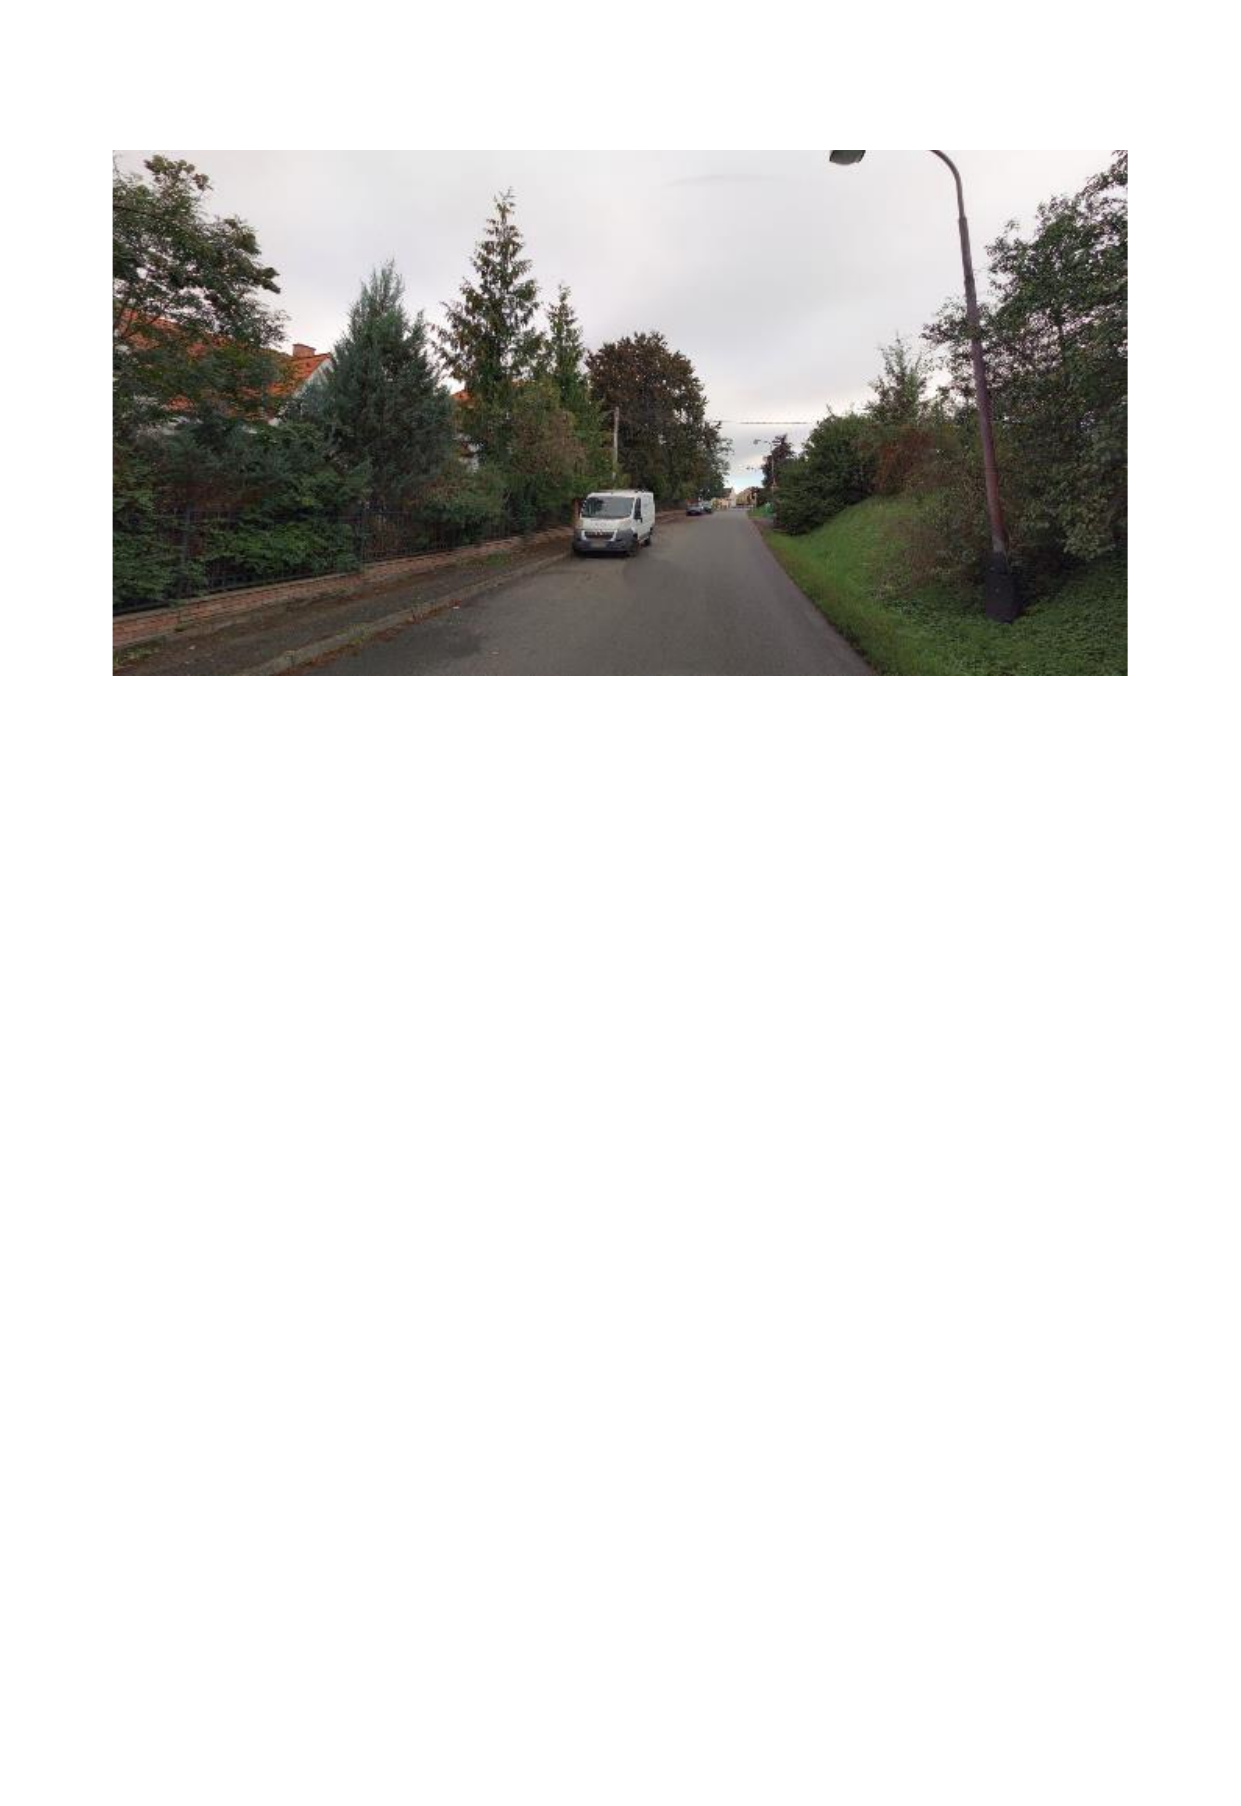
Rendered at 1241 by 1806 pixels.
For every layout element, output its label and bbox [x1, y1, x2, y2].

picture [112, 150, 1128, 676]
